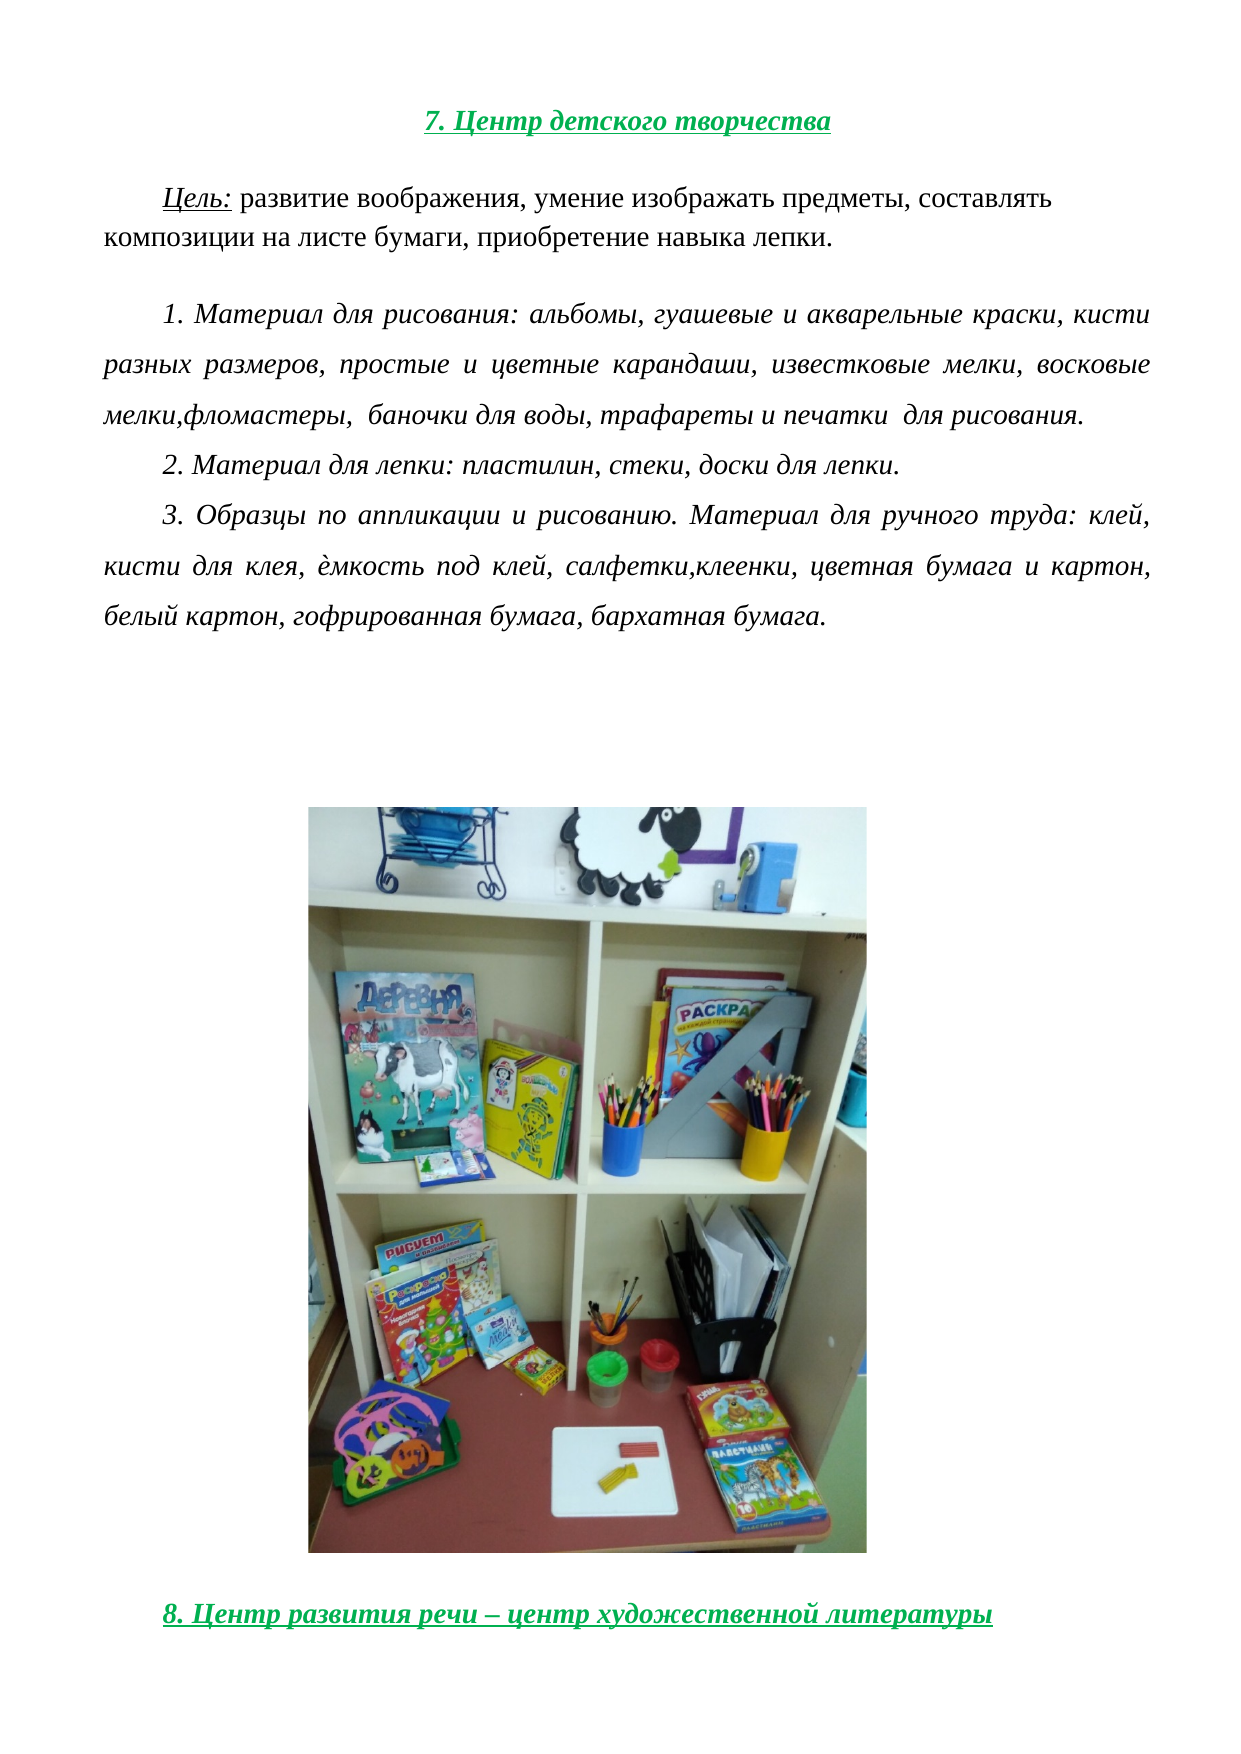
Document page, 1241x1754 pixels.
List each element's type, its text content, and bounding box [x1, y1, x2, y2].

text Цель: развитие воображения, умение изображать предметы, составлять композиции на листе бумаги, приобретение навыка лепки. [103, 181, 1152, 253]
text 3. Образцы по аппликации и рисованию. Материал для ручного труда: клей, кисти для клея, ѐмкость под клей, салфетки,клеенки, цветная бумага и картон, белый картон, гофрированная бумага, бархатная бумага. [103, 497, 1152, 632]
picture [308, 807, 867, 1553]
text 7. Центр детского творчества [103, 103, 1152, 137]
text 2. Материал для лепки: пластилин, стеки, доски для лепки. [103, 447, 1152, 481]
text 8. Центр развития речи – центр художественной литературы [103, 1596, 1152, 1629]
text 1. Материал для рисования: альбомы, гуашевые и акварельные краски, кисти разных размеров, простые и цветные карандаши, известковые мелки, восковые мелки,фломастеры, баночки для воды, трафареты и печатки для рисования. [103, 296, 1152, 430]
